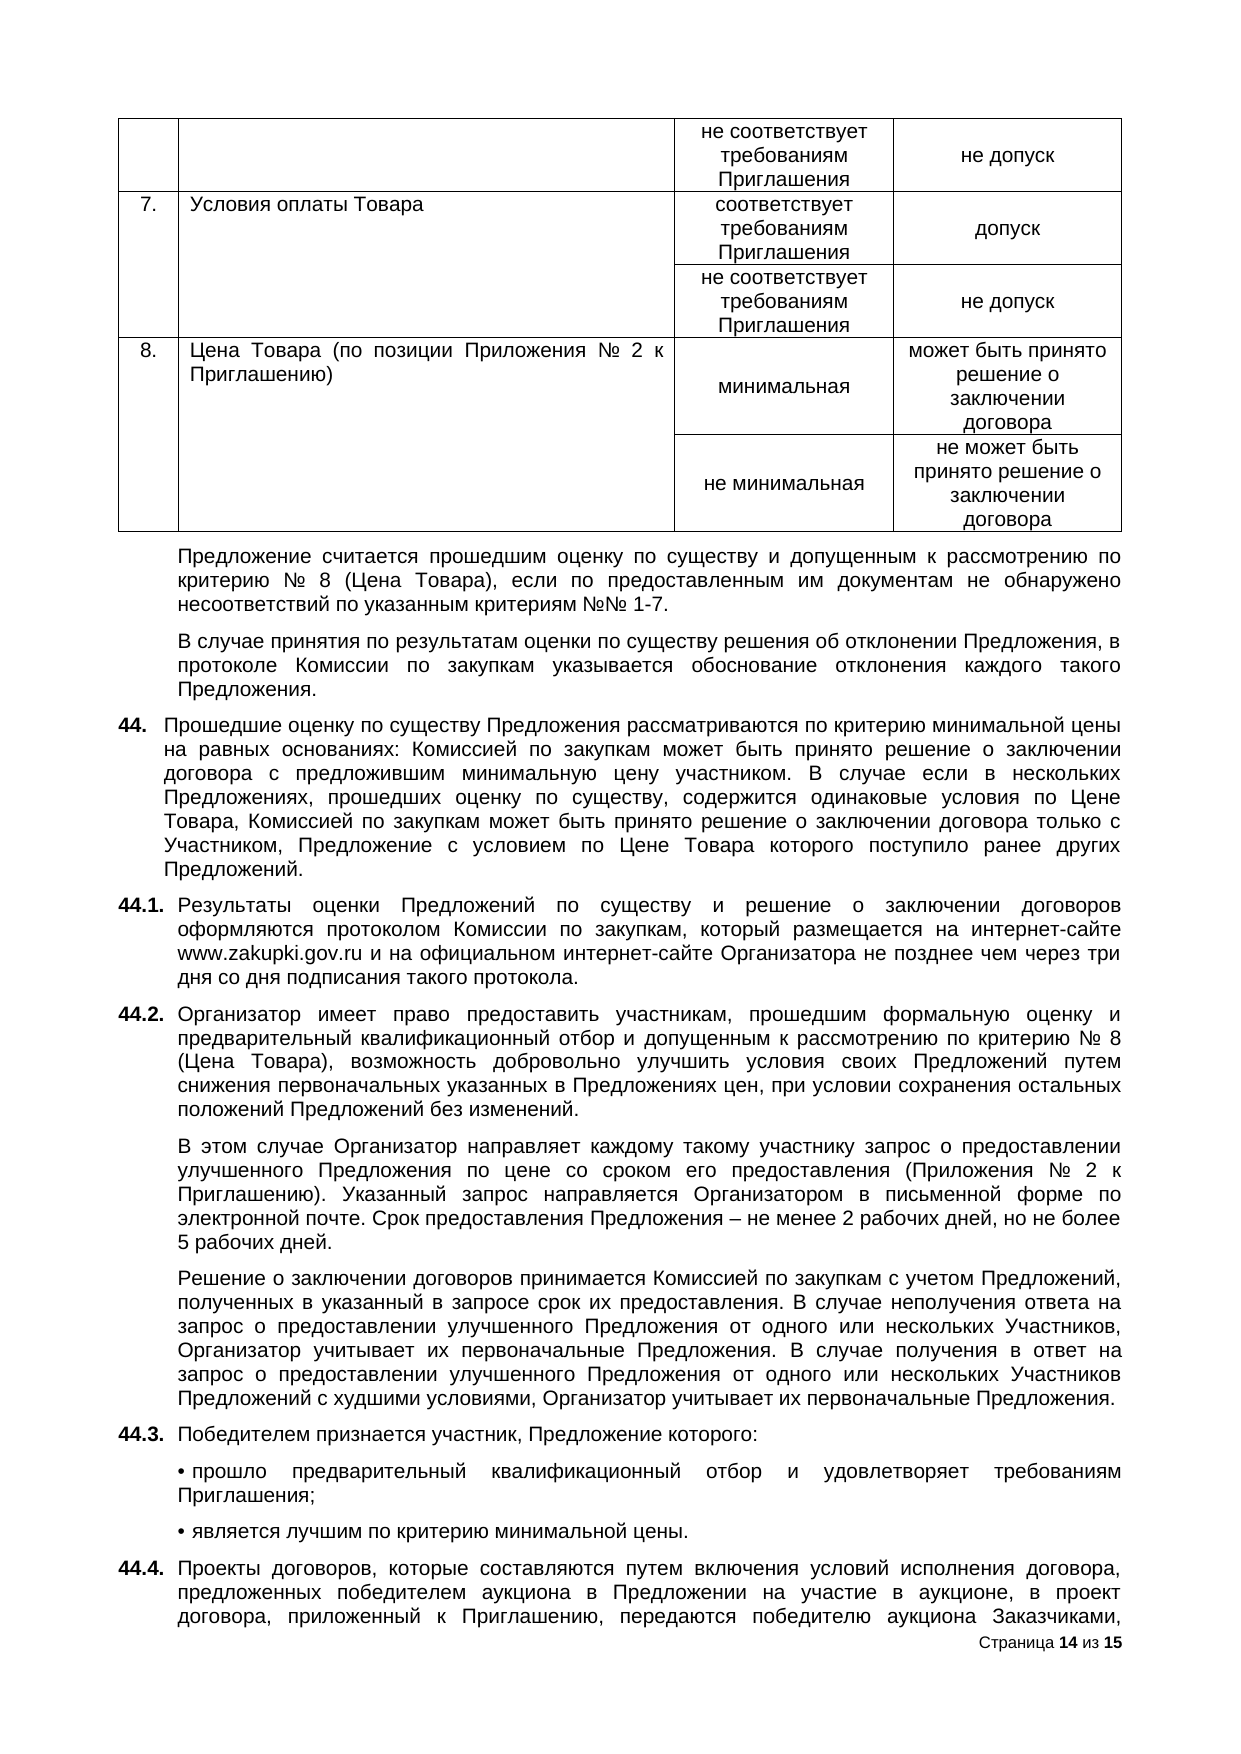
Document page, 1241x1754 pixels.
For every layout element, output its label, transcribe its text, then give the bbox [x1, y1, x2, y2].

table_cell соответствует требованиям Приглашения [675, 192, 893, 264]
table_cell не допуск [894, 119, 1121, 191]
table_cell минимальная [675, 338, 893, 434]
list Прошедшие оценку по существу Предложения рассматриваются по критерию минимальной цены на равных основаниях: Комиссией по закупкам может быть принято решение о заключении договора с предложившим минимальную цену участником. В случае если в нескольких Предложениях, прошедших оценку по существу, содержится одинаковые условия по Цене Товара, Комиссией по закупкам может быть принято решение о заключении договора только с Участником, Предложение с условием по Цене Товара которого поступило ранее других Предложений. [118, 713, 1122, 881]
text • является лучшим по критерию минимальной цены. [177, 1519, 1122, 1543]
text • прошло предварительный квалификационный отбор и удовлетворяет требованиям Приглашения; [177, 1459, 1122, 1507]
table_cell 6. [119, 119, 178, 191]
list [118, 1556, 1122, 1627]
table_cell Условия оплаты Товара [179, 192, 674, 337]
table_cell не минимальная [675, 435, 893, 531]
table_cell не может быть принято решение о заключении договора [894, 435, 1121, 531]
table_cell Цена Товара (по позиции Приложения № 2 к Приглашению) [179, 338, 674, 531]
text Предложение считается прошедшим оценку по существу и допущенным к рассмотрению по критерию № 8 (Цена Товара), если по предоставленным им документам не обнаружено несоответствий по указанным критериям №№ 1-7. [177, 544, 1122, 616]
table_cell 7. [119, 192, 178, 337]
table_cell 8. [119, 338, 178, 531]
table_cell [675, 119, 893, 191]
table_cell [179, 119, 674, 191]
text В случае принятия по результатам оценки по существу решения об отклонении Предложения, в протоколе Комиссии по закупкам указывается обоснование отклонения каждого такого Предложения. [177, 628, 1122, 700]
text Решение о заключении договоров принимается Комиссией по закупкам с учетом Предложений, полученных в указанный в запросе срок их предоставления. В случае неполучения ответа на запрос о предоставлении улучшенного Предложения от одного или нескольких Участников, Организатор учитывает их первоначальные Предложения. В случае получения в ответ на запрос о предоставлении улучшенного Предложения от одного или нескольких Участников Предложений с худшими условиями, Организатор учитывает их первоначальные Предложения. [177, 1266, 1122, 1410]
list Организатор имеет право предоставить участникам, прошедшим формальную оценку и предварительный квалификационный отбор и допущенным к рассмотрению по критерию № 8 (Цена Товара), возможность добровольно улучшить условия своих Предложений путем снижения первоначальных указанных в Предложениях цен, при условии сохранения остальных положений Предложений без изменений. [118, 1001, 1122, 1121]
table_cell допуск [894, 192, 1121, 264]
list Победителем признается участник, Предложение которого: [118, 1422, 1122, 1446]
list Результаты оценки Предложений по существу и решение о заключении договоров оформляются протоколом Комиссии по закупкам, который размещается на интернет-сайте www.zakupki.gov.ru и на официальном интернет-сайте Организатора не позднее чем через три дня со дня подписания такого протокола. [118, 893, 1122, 989]
table_cell может быть принято решение о заключении договора [894, 338, 1121, 434]
text В этом случае Организатор направляет каждому такому участнику запрос о предоставлении улучшенного Предложения по цене со сроком его предоставления (Приложения № 2 к Приглашению). Указанный запрос направляется Организатором в письменной форме по электронной почте. Срок предоставления Предложения – не менее 2 рабочих дней, но не более 5 рабочих дней. [177, 1134, 1122, 1253]
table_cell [675, 265, 893, 337]
table_cell не допуск [894, 265, 1121, 337]
